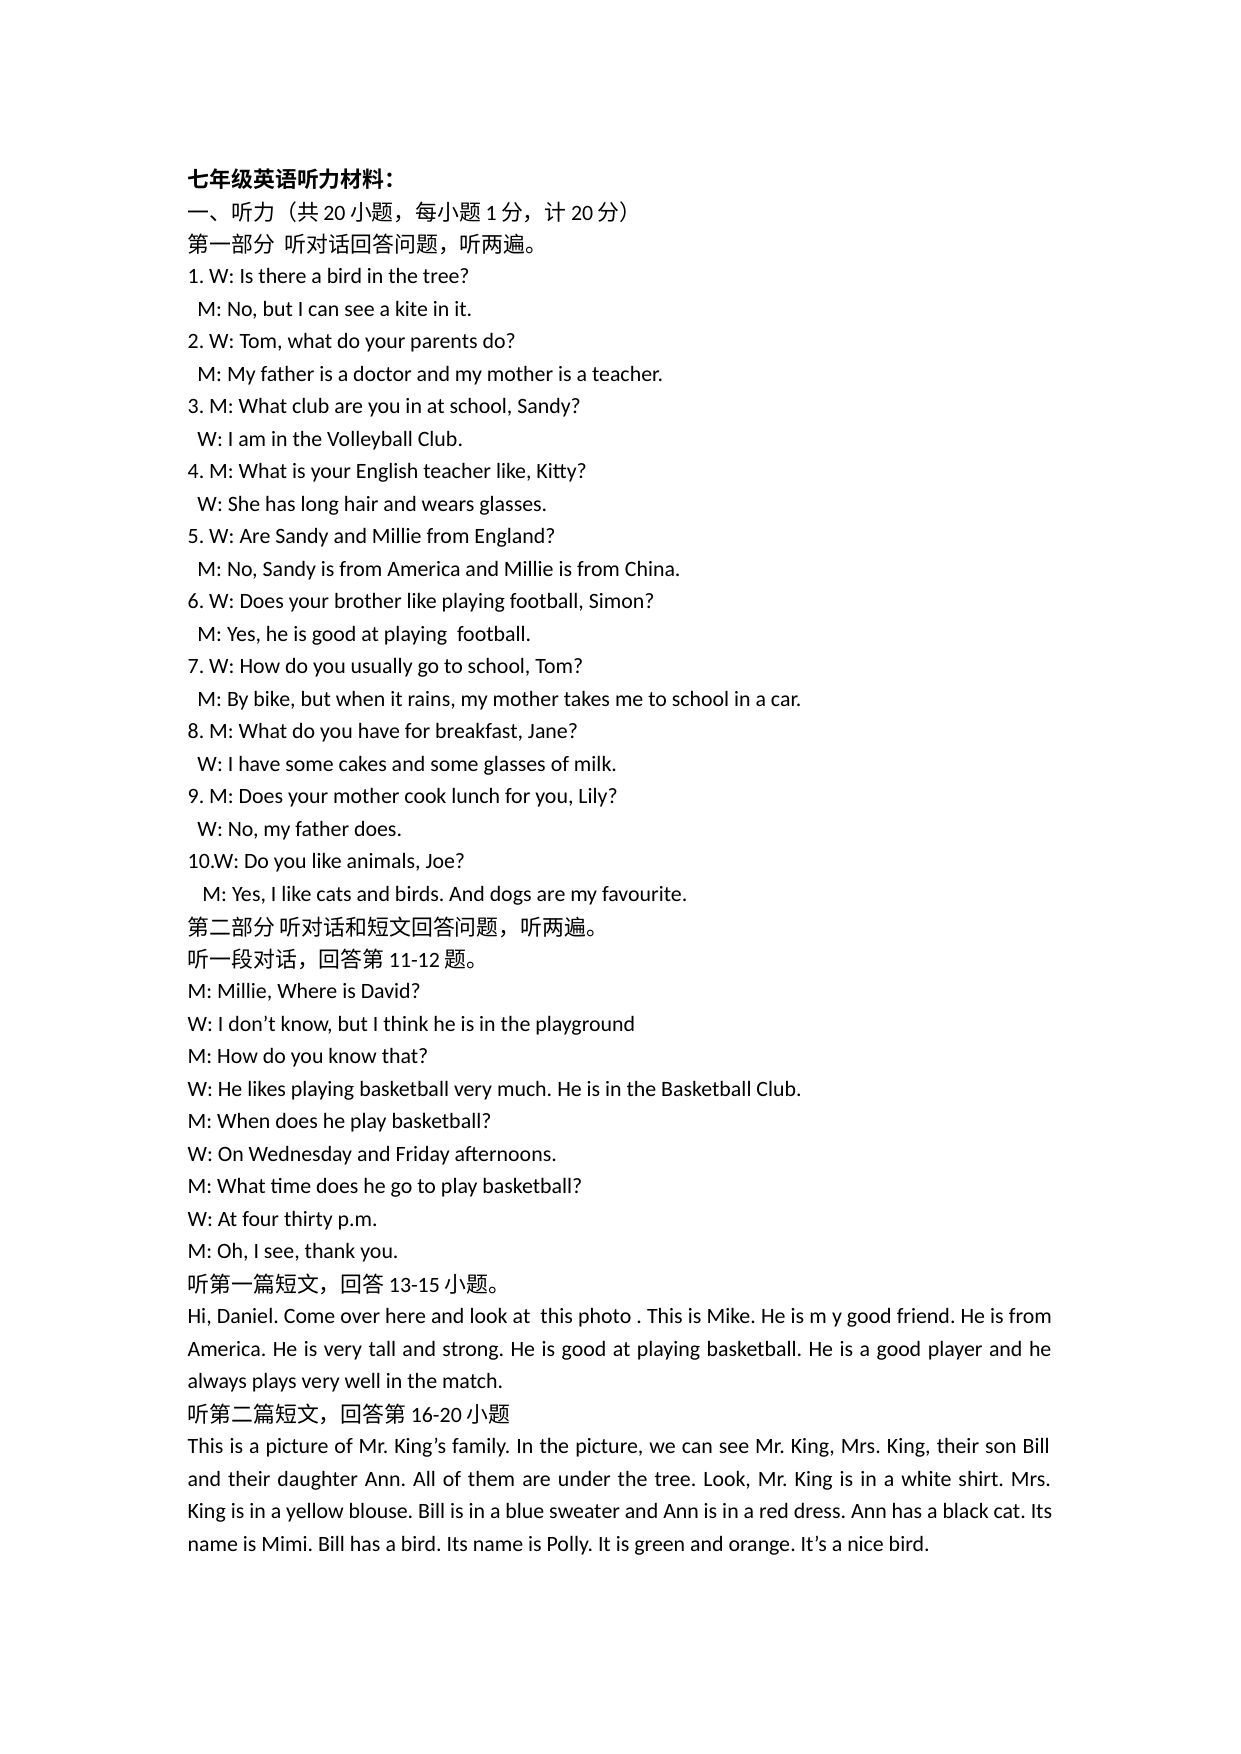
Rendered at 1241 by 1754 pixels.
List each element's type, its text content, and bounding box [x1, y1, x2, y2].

text M: What time does he go to play basketball? [187, 1169, 1053, 1202]
text 1. W: Is there a bird in the tree? [187, 259, 1053, 292]
text 听第一篇短文，回答13-15小题。 [187, 1267, 1053, 1299]
text M: How do you know that? [187, 1039, 1053, 1072]
text M: No, but I can see a kite in it. [187, 292, 1053, 324]
text M: When does he play basketball? [187, 1104, 1053, 1137]
text W: At four thirty p.m. [187, 1202, 1053, 1234]
text M: My father is a doctor and my mother is a teacher. [187, 357, 1053, 389]
text This is a picture of Mr. King’s family. In the picture, we can see Mr. King, Mrs. King, their son Bill and their daughter Ann. All of them are under the tree. Look, Mr. King is in a white shirt. Mrs. King is in a yellow blouse. Bill is in a blue sweater and Ann is in a red dress. Ann has a black cat. Its name is Mimi. Bill has a bird. Its name is Polly. It is green and orange. It’s a nice bird. [187, 1429, 1053, 1559]
text M: Yes, I like cats and birds. And dogs are my favourite. [187, 877, 1053, 909]
text 8. M: What do you have for breakfast, Jane? [187, 714, 1053, 747]
text W: She has long hair and wears glasses. [187, 487, 1053, 519]
text 6. W: Does your brother like playing football, Simon? [187, 584, 1053, 617]
text 7. W: How do you usually go to school, Tom? [187, 649, 1053, 682]
text W: He likes playing basketball very much. He is in the Basketball Club. [187, 1072, 1053, 1104]
text W: I have some cakes and some glasses of milk. [187, 747, 1053, 779]
text W: I am in the Volleyball Club. [187, 422, 1053, 454]
text M: Oh, I see, thank you. [187, 1234, 1053, 1267]
text 听第二篇短文，回答第16-20小题 [187, 1397, 1053, 1429]
text 2. W: Tom, what do your parents do? [187, 324, 1053, 357]
text M: No, Sandy is from America and Millie is from China. [187, 552, 1053, 584]
text 5. W: Are Sandy and Millie from England? [187, 519, 1053, 552]
text 第二部分 听对话和短文回答问题，听两遍。 [187, 909, 1053, 942]
text M: By bike, but when it rains, my mother takes me to school in a car. [187, 682, 1053, 714]
text W: No, my father does. [187, 812, 1053, 844]
text 第一部分 听对话回答问题，听两遍。 [187, 227, 1053, 259]
text W: On Wednesday and Friday afternoons. [187, 1137, 1053, 1169]
text 9. M: Does your mother cook lunch for you, Lily? [187, 779, 1053, 812]
text W: I don’t know, but I think he is in the playground [187, 1007, 1053, 1039]
text M: Millie, Where is David? [187, 974, 1053, 1007]
text 听一段对话，回答第11-12题。 [187, 942, 1053, 974]
text 七年级英语听力材料： [187, 162, 1053, 194]
text 10.W: Do you like animals, Joe? [187, 844, 1053, 877]
text M: Yes, he is good at playing football. [187, 617, 1053, 649]
text Hi, Daniel. Come over here and look at this photo . This is Mike. He is m y good friend. He is from America. He is very tall and strong. He is good at playing basketball. He is a good player and he always plays very well in the match. [187, 1299, 1053, 1397]
text 一、听力（共20小题，每小题1分，计20分） [187, 194, 1053, 227]
text 3. M: What club are you in at school, Sandy? [187, 389, 1053, 422]
text 4. M: What is your English teacher like, Kitty? [187, 454, 1053, 487]
